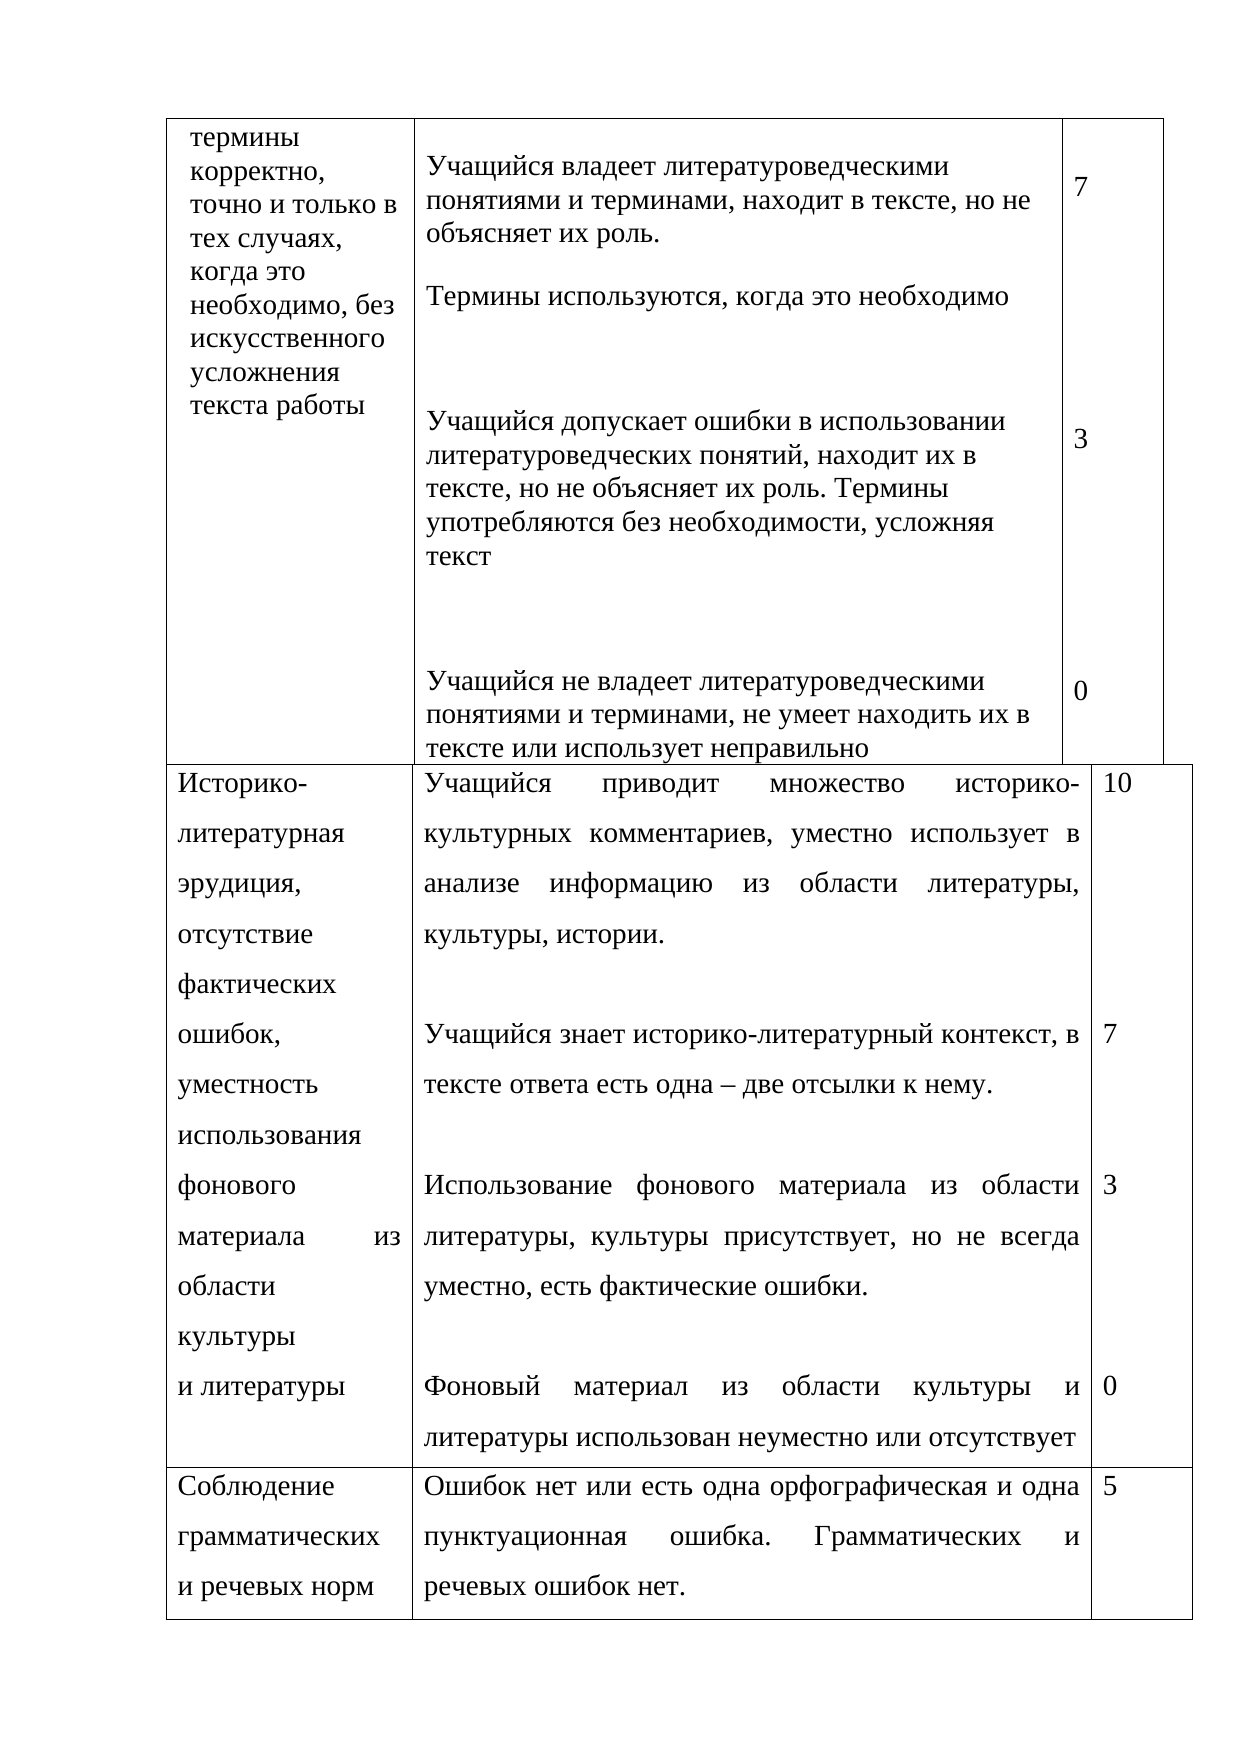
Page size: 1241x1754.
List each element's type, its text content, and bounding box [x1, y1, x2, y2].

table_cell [415, 119, 1062, 764]
table_cell 5 3 1 0 [1092, 1468, 1192, 1618]
table_cell 10 7 3 0 [1063, 119, 1163, 764]
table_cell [413, 1468, 1091, 1618]
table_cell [167, 1468, 412, 1618]
table_cell Историко-литературная эрудиция, отсутствие фактических ошибок, уместность использования фонового материала из области культуры и литературы [167, 765, 412, 1467]
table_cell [167, 119, 414, 764]
table_cell Учащийся приводит множество историко-культурных комментариев, уместно использует в анализе информацию из области литературы, культуры, истории. Учащийся знает историко-литературный контекст, в тексте ответа есть одна – две отсылки к нему. Использование фонового материала из области литературы, культуры присутствует, но не всегда уместно, есть фактические ошибки. Фоновый материал из области культуры и литературы использован неуместно или отсутствует [413, 765, 1091, 1467]
table_cell 10 7 3 0 [1092, 765, 1192, 1467]
